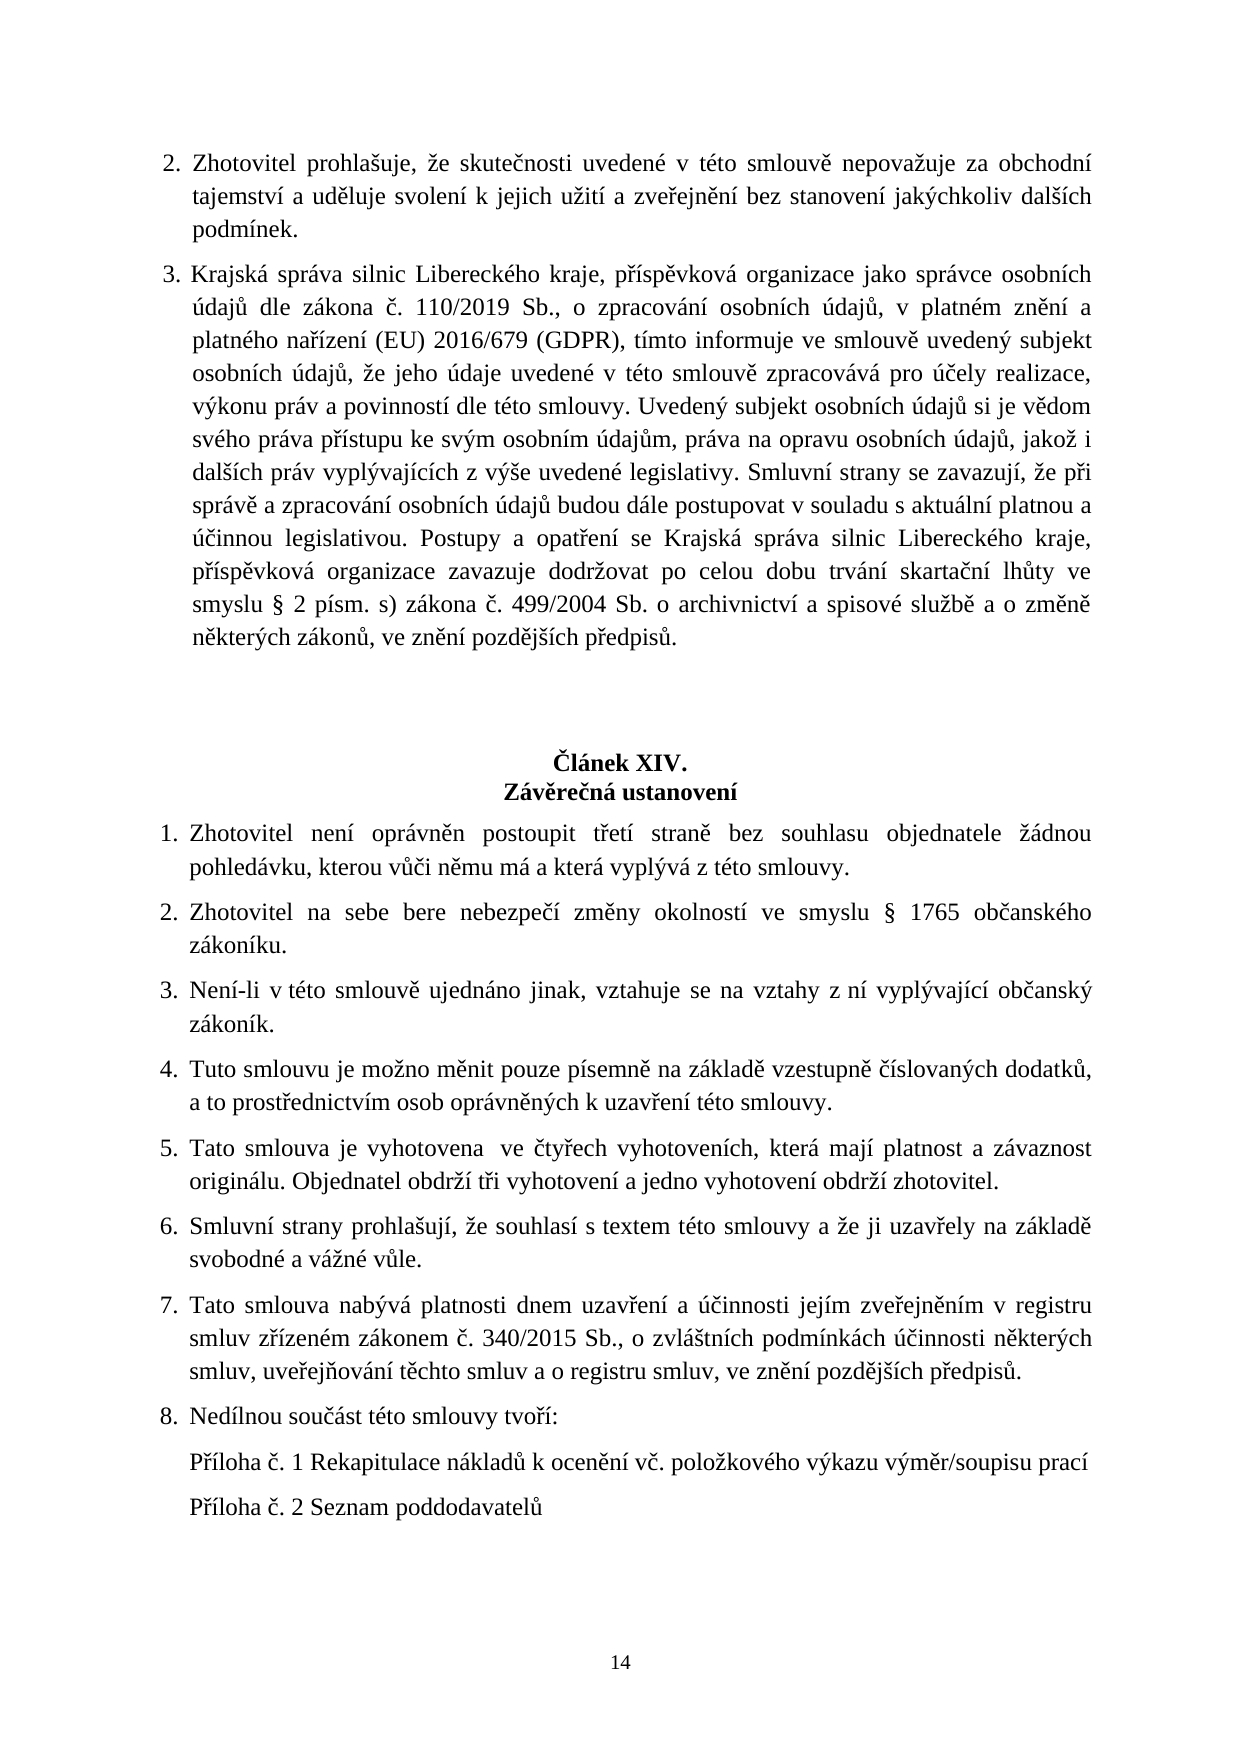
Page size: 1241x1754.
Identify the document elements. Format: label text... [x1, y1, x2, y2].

text Příloha č. 2 Seznam poddodavatelů [189, 1492, 1092, 1521]
list Tato smlouva nabývá platnosti dnem uzavření a účinnosti jejím zveřejněním v registru smluv zřízeném zákonem č. 340/2015 Sb., o zvláštních podmínkách účinnosti některých smluv, uveřejňování těchto smluv a o registru smluv, ve znění pozdějších předpisů. [159, 1290, 1092, 1384]
list Není-li v této smlouvě ujednáno jinak, vztahuje se na vztahy z ní vyplývající občanský zákoník. [159, 976, 1092, 1037]
text 3. Krajská správa silnic Libereckého kraje, příspěvková organizace jako správce osobních údajů dle zákona č. 110/2019 Sb., o zpracování osobních údajů, v platném znění a platného nařízení (EU) 2016/679 (GDPR), tímto informuje ve smlouvě uvedený subjekt osobních údajů, že jeho údaje uvedené v této smlouvě zpracovává pro účely realizace, výkonu práv a povinností dle této smlouvy. Uvedený subjekt osobních údajů si je vědom svého práva přístupu ke svým osobním údajům, práva na opravu osobních údajů, jakož i dalších práv vyplývajících z výše uvedené legislativy. Smluvní strany se zavazují, že při správě a zpracování osobních údajů budou dále postupovat v souladu s aktuální platnou a účinnou legislativou. Postupy a opatření se Krajská správa silnic Libereckého kraje, příspěvková organizace zavazuje dodržovat po celou dobu trvání skartační lhůty ve smyslu § 2 písm. s) zákona č. 499/2004 Sb. o archivnictví a spisové službě a o změně některých zákonů, ve znění pozdějších předpisů. [162, 259, 1092, 651]
list Tato smlouva je vyhotovena ve čtyřech vyhotoveních, která mají platnost a závaznost originálu. Objednatel obdrží tři vyhotovení a jedno vyhotovení obdrží zhotovitel. [159, 1133, 1092, 1194]
list Zhotovitel prohlašuje, že skutečnosti uvedené v této smlouvě nepovažuje za obchodní tajemství a uděluje svolení k jejich užití a zveřejnění bez stanovení jakýchkoliv dalších podmínek. [162, 148, 1092, 242]
list Smluvní strany prohlašují, že souhlasí s textem této smlouvy a že ji uzavřely na základě svobodné a vážné vůle. [159, 1211, 1092, 1273]
list Zhotovitel není oprávněn postoupit třetí straně bez souhlasu objednatele žádnou pohledávku, kterou vůči němu má a která vyplývá z této smlouvy. [159, 818, 1092, 880]
list Zhotovitel na sebe bere nebezpečí změny okolností ve smyslu § 1765 občanského zákoníku. [159, 897, 1092, 959]
list Nedílnou součást této smlouvy tvoří: [159, 1401, 1092, 1430]
text Příloha č. 1 Rekapitulace nákladů k ocenění vč. položkového výkazu výměr/soupisu prací [189, 1447, 1092, 1476]
list Tuto smlouvu je možno měnit pouze písemně na základě vzestupně číslovaných dodatků, a to prostřednictvím osob oprávněných k uzavření této smlouvy. [159, 1054, 1092, 1116]
text Článek XIV. Závěrečná ustanovení [148, 748, 1092, 806]
